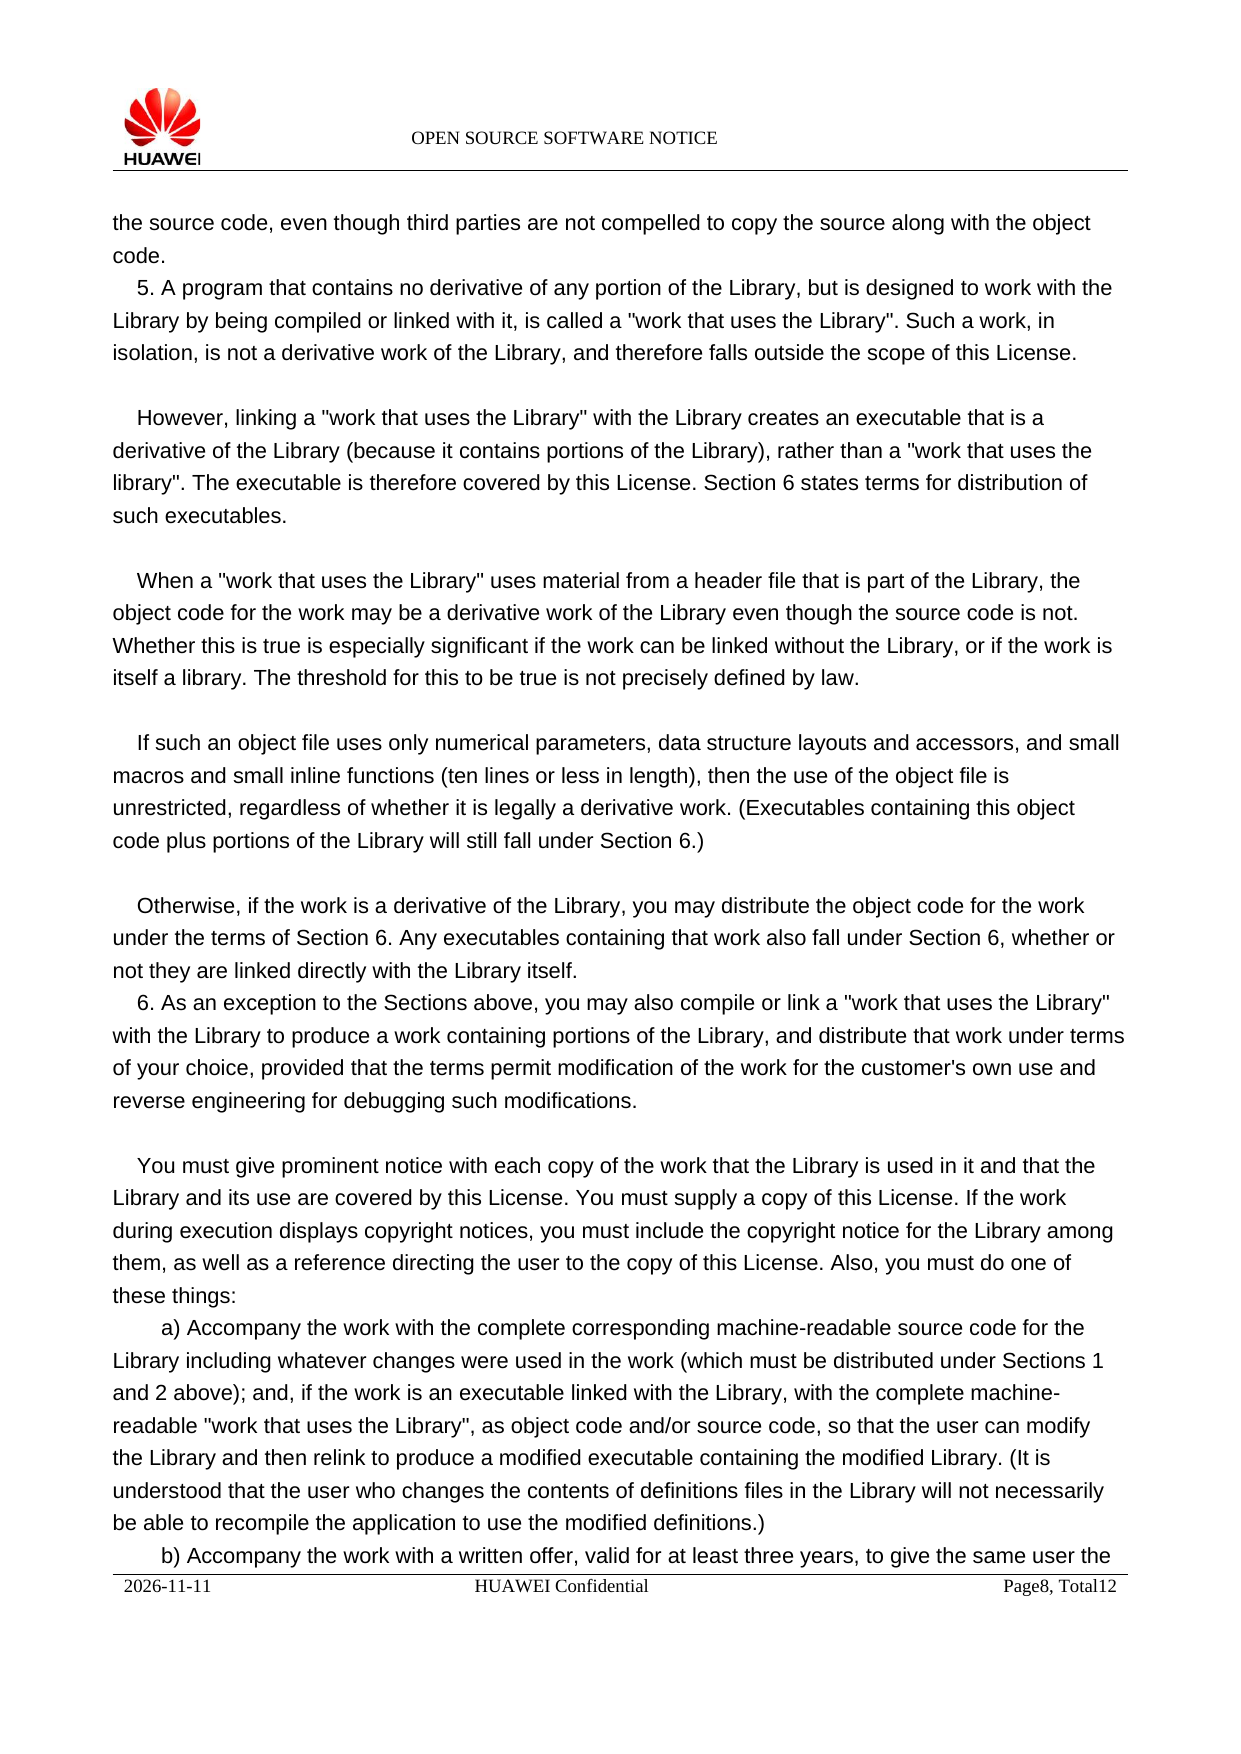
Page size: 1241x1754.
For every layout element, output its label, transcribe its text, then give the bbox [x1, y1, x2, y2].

text However, linking a "work that uses the Library" with the Library creates an executable that is a derivative of the Library (because it contains portions of the Library), rather than a "work that uses the library". The executable is therefore covered by this License. Section 6 states terms for distribution of such executables. [112, 401, 1128, 531]
text 5. A program that contains no derivative of any portion of the Library, but is designed to work with the Library by being compiled or linked with it, is called a "work that uses the Library". Such a work, in isolation, is not a derivative work of the Library, and therefore falls outside the scope of this License. [112, 271, 1128, 369]
text 6. As an exception to the Sections above, you may also compile or link a "work that uses the Library" with the Library to produce a work containing portions of the Library, and distribute that work under terms of your choice, provided that the terms permit modification of the work for the customer's own use and reverse engineering for debugging such modifications. [112, 986, 1128, 1116]
text When a "work that uses the Library" uses material from a header file that is part of the Library, the object code for the work may be a derivative work of the Library even though the source code is not. Whether this is true is especially significant if the work can be linked without the Library, or if the work is itself a library. The threshold for this to be true is not precisely defined by law. [112, 564, 1128, 694]
text If such an object file uses only numerical parameters, data structure layouts and accessors, and small macros and small inline functions (ten lines or less in length), then the use of the object file is unrestricted, regardless of whether it is legally a derivative work. (Executables containing this object code plus portions of the Library will still fall under Section 6.) [112, 726, 1128, 856]
text Otherwise, if the work is a derivative of the Library, you may distribute the object code for the work under the terms of Section 6. Any executables containing that work also fall under Section 6, whether or not they are linked directly with the Library itself. [112, 889, 1128, 986]
picture [124, 88, 201, 165]
text a) Accompany the work with the complete corresponding machine-readable source code for the Library including whatever changes were used in the work (which must be distributed under Sections 1 and 2 above); and, if the work is an executable linked with the Library, with the complete machine-readable "work that uses the Library", as object code and/or source code, so that the user can modify the Library and then relink to produce a modified executable containing the modified Library. (It is understood that the user who changes the contents of definitions files in the Library will not necessarily be able to recompile the application to use the modified definitions.) [112, 1311, 1128, 1539]
text You must give prominent notice with each copy of the work that the Library is used in it and that the Library and its use are covered by this License. You must supply a copy of this License. If the work during execution displays copyright notices, you must include the copyright notice for the Library among them, as well as a reference directing the user to the copy of this License. Also, you must do one of these things: [112, 1149, 1128, 1311]
